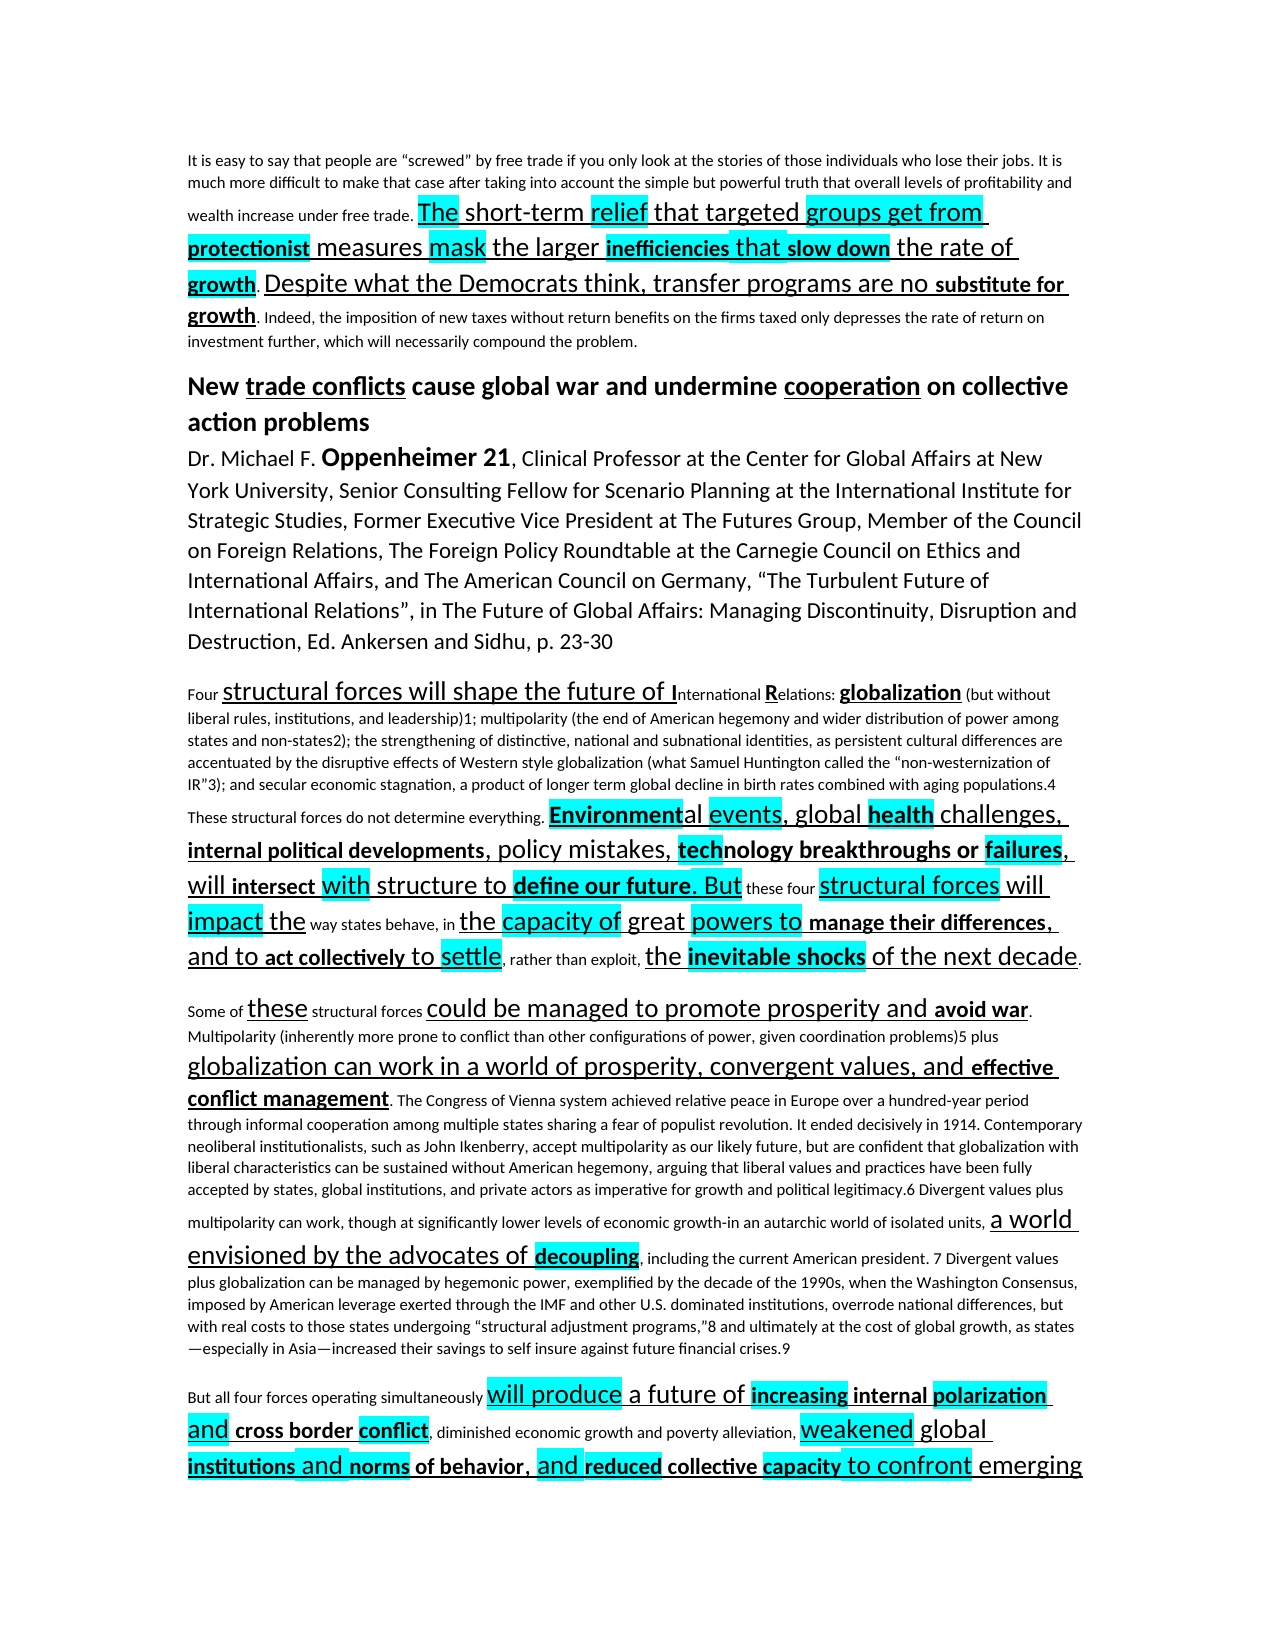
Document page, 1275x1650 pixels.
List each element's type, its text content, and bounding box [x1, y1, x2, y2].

text It is easy to say that people are “screwed” by free trade if you only look at the stories of those individuals who lose their jobs. It is much more difficult to make that case after taking into account the simple but powerful truth that overall levels of profitability and wealth increase under free trade. The short-term relief that targeted groups get from protectionist measures mask the larger inefficiencies that slow down the rate of growth. Despite what the Democrats think, transfer programs are no substitute for growth. Indeed, the imposition of new taxes without return benefits on the firms taxed only depresses the rate of return on investment further, which will necessarily compound the problem. [187, 150, 1087, 351]
text Dr. Michael F. Oppenheimer 21, Clinical Professor at the Center for Global Affairs at New York University, Senior Consulting Fellow for Scenario Planning at the International Institute for Strategic Studies, Former Executive Vice President at The Futures Group, Member of the Council on Foreign Relations, The Foreign Policy Roundtable at the Carnegie Council on Ethics and International Affairs, and The American Council on Germany, “The Turbulent Future of International Relations”, in The Future of Global Affairs: Managing Discontinuity, Disruption and Destruction, Ed. Ankersen and Sidhu, p. 23-30 [187, 441, 1087, 655]
subtitle New trade conflicts cause global war and undermine cooperation on collective action problems [187, 369, 1087, 438]
text Some of these structural forces could be managed to promote prosperity and avoid war. Multipolarity (inherently more prone to conflict than other configurations of power, given coordination problems)5 plus globalization can work in a world of prosperity, convergent values, and effective conflict management. The Congress of Vienna system achieved relative peace in Europe over a hundred-year period through informal cooperation among multiple states sharing a fear of populist revolution. It ended decisively in 1914. Contemporary neoliberal institutionalists, such as John Ikenberry, accept multipolarity as our likely future, but are confident that globalization with liberal characteristics can be sustained without American hegemony, arguing that liberal values and practices have been fully accepted by states, global institutions, and private actors as imperative for growth and political legitimacy.6 Divergent values plus multipolarity can work, though at significantly lower levels of economic growth-in an autarchic world of isolated units, a world envisioned by the advocates of decoupling, including the current American president. 7 Divergent values plus globalization can be managed by hegemonic power, exemplified by the decade of the 1990s, when the Washington Consensus, imposed by American leverage exerted through the IMF and other U.S. dominated institutions, overrode national differences, but with real costs to those states undergoing “structural adjustment programs,”8 and ultimately at the cost of global growth, as states—especially in Asia—increased their savings to self insure against future financial crises.9 [187, 992, 1087, 1359]
text Four structural forces will shape the future of International Relations: globalization (but without liberal rules, institutions, and leadership)1; multipolarity (the end of American hegemony and wider distribution of power among states and non-states2); the strengthening of distinctive, national and subnational identities, as persistent cultural differences are accentuated by the disruptive effects of Western style globalization (what Samuel Huntington called the “non-westernization of IR”3); and secular economic stagnation, a product of longer term global decline in birth rates combined with aging populations.4 These structural forces do not determine everything. Environmental events, global health challenges, internal political developments, policy mistakes, technology breakthroughs or failures, will intersect with structure to define our future. But these four structural forces will impact the way states behave, in the capacity of great powers to manage their differences, and to act collectively to settle, rather than exploit, the inevitable shocks of the next decade. [187, 674, 1087, 972]
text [187, 1377, 1087, 1481]
